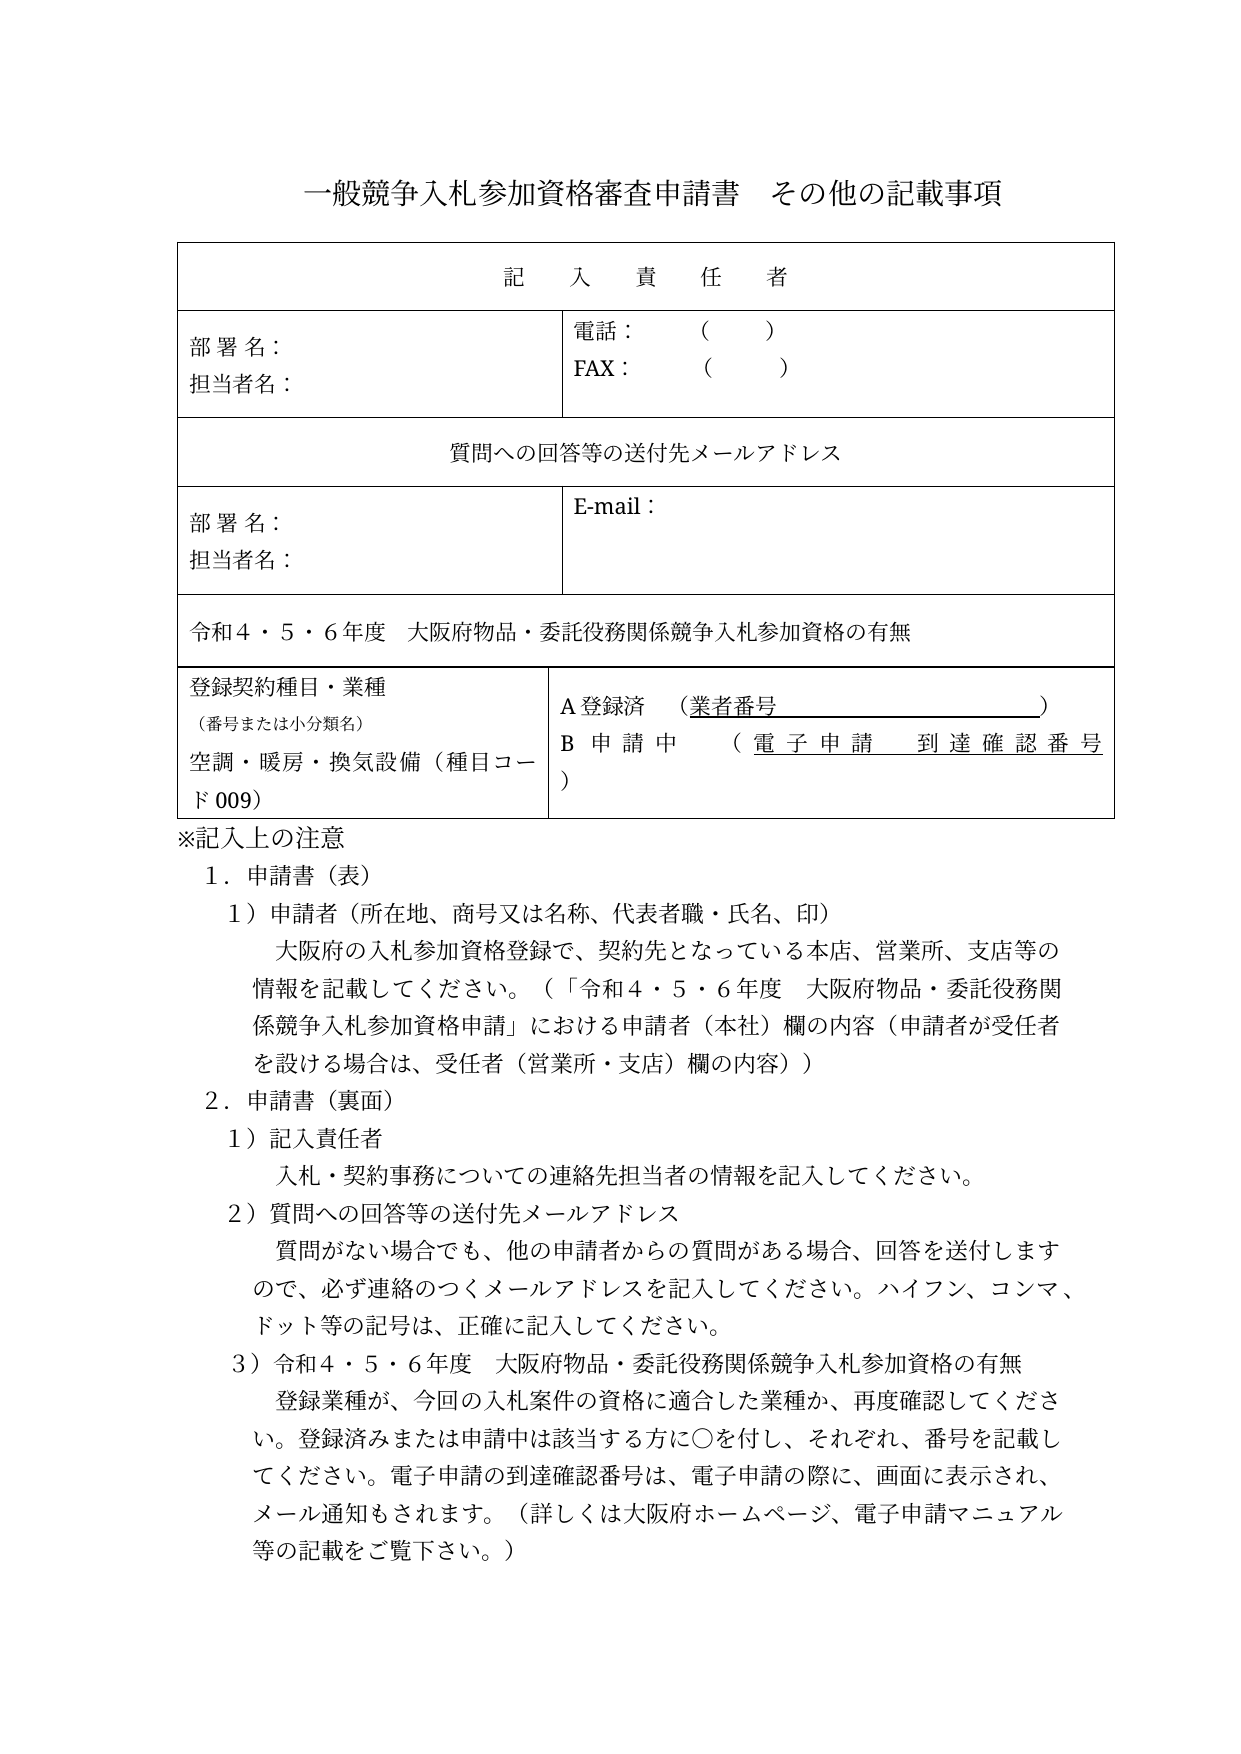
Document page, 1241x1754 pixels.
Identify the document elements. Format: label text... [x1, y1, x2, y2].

text １．申請書（表） [177, 856, 1063, 893]
text 入札・契約事務についての連絡先担当者の情報を記入してください。 [252, 1156, 1063, 1193]
table_cell A登録済 （業者番号 ） B申請中 （電子申請 到達確認番号 ） [549, 668, 1114, 817]
text 登録業種が、今回の入札案件の資格に適合した業種か、再度確認してください。登録済みまたは申請中は該当する方に○を付し、それぞれ、番号を記載してください。電子申請の到達確認番号は、電子申請の際に、画面に表示され、メール通知もされます。（詳しくは大阪府ホームページ、電子申請マニュアル等の記載をご覧下さい。） [252, 1381, 1063, 1568]
text ２）質問への回答等の送付先メールアドレス [177, 1193, 1063, 1231]
text ２．申請書（裏面） [177, 1081, 1063, 1118]
table_cell 質問への回答等の送付先メールアドレス [178, 418, 1114, 486]
text １）記入責任者 [177, 1118, 1063, 1156]
table_cell 部 署 名： 担当者名： [178, 487, 562, 594]
text １）申請者（所在地、商号又は名称、代表者職・氏名、印） [177, 893, 1063, 931]
table_cell 登録契約種目・業種 （番号または小分類名） 空調・暖房・換気設備（種目コード009） [178, 668, 548, 817]
table_header 記 入 責 任 者 [178, 243, 1114, 310]
table_cell 部 署 名： 担当者名： [178, 311, 562, 417]
text ３）令和４・５・６年度 大阪府物品・委託役務関係競争入札参加資格の有無 [227, 1343, 1063, 1381]
text ※記入上の注意 [177, 819, 1063, 856]
text 大阪府の入札参加資格登録で、契約先となっている本店、営業所、支店等の情報を記載してください。（「令和４・５・６年度 大阪府物品・委託役務関係競争入札参加資格申請」における申請者（本社）欄の内容（申請者が受任者を設ける場合は、受任者（営業所・支店）欄の内容）） [252, 931, 1063, 1081]
table_cell E-mail： [563, 487, 1114, 594]
text 質問がない場合でも、他の申請者からの質問がある場合、回答を送付しますので、必ず連絡のつくメールアドレスを記入してください。ハイフン、コンマ、ドット等の記号は、正確に記入してください。 [252, 1231, 1063, 1343]
table_cell 令和４・５・６年度 大阪府物品・委託役務関係競争入札参加資格の有無 [178, 595, 1114, 666]
text 一般競争入札参加資格審査申請書 その他の記載事項 [243, 154, 1063, 229]
table_cell 電話： （ ） FAX： （ ） [563, 311, 1114, 417]
